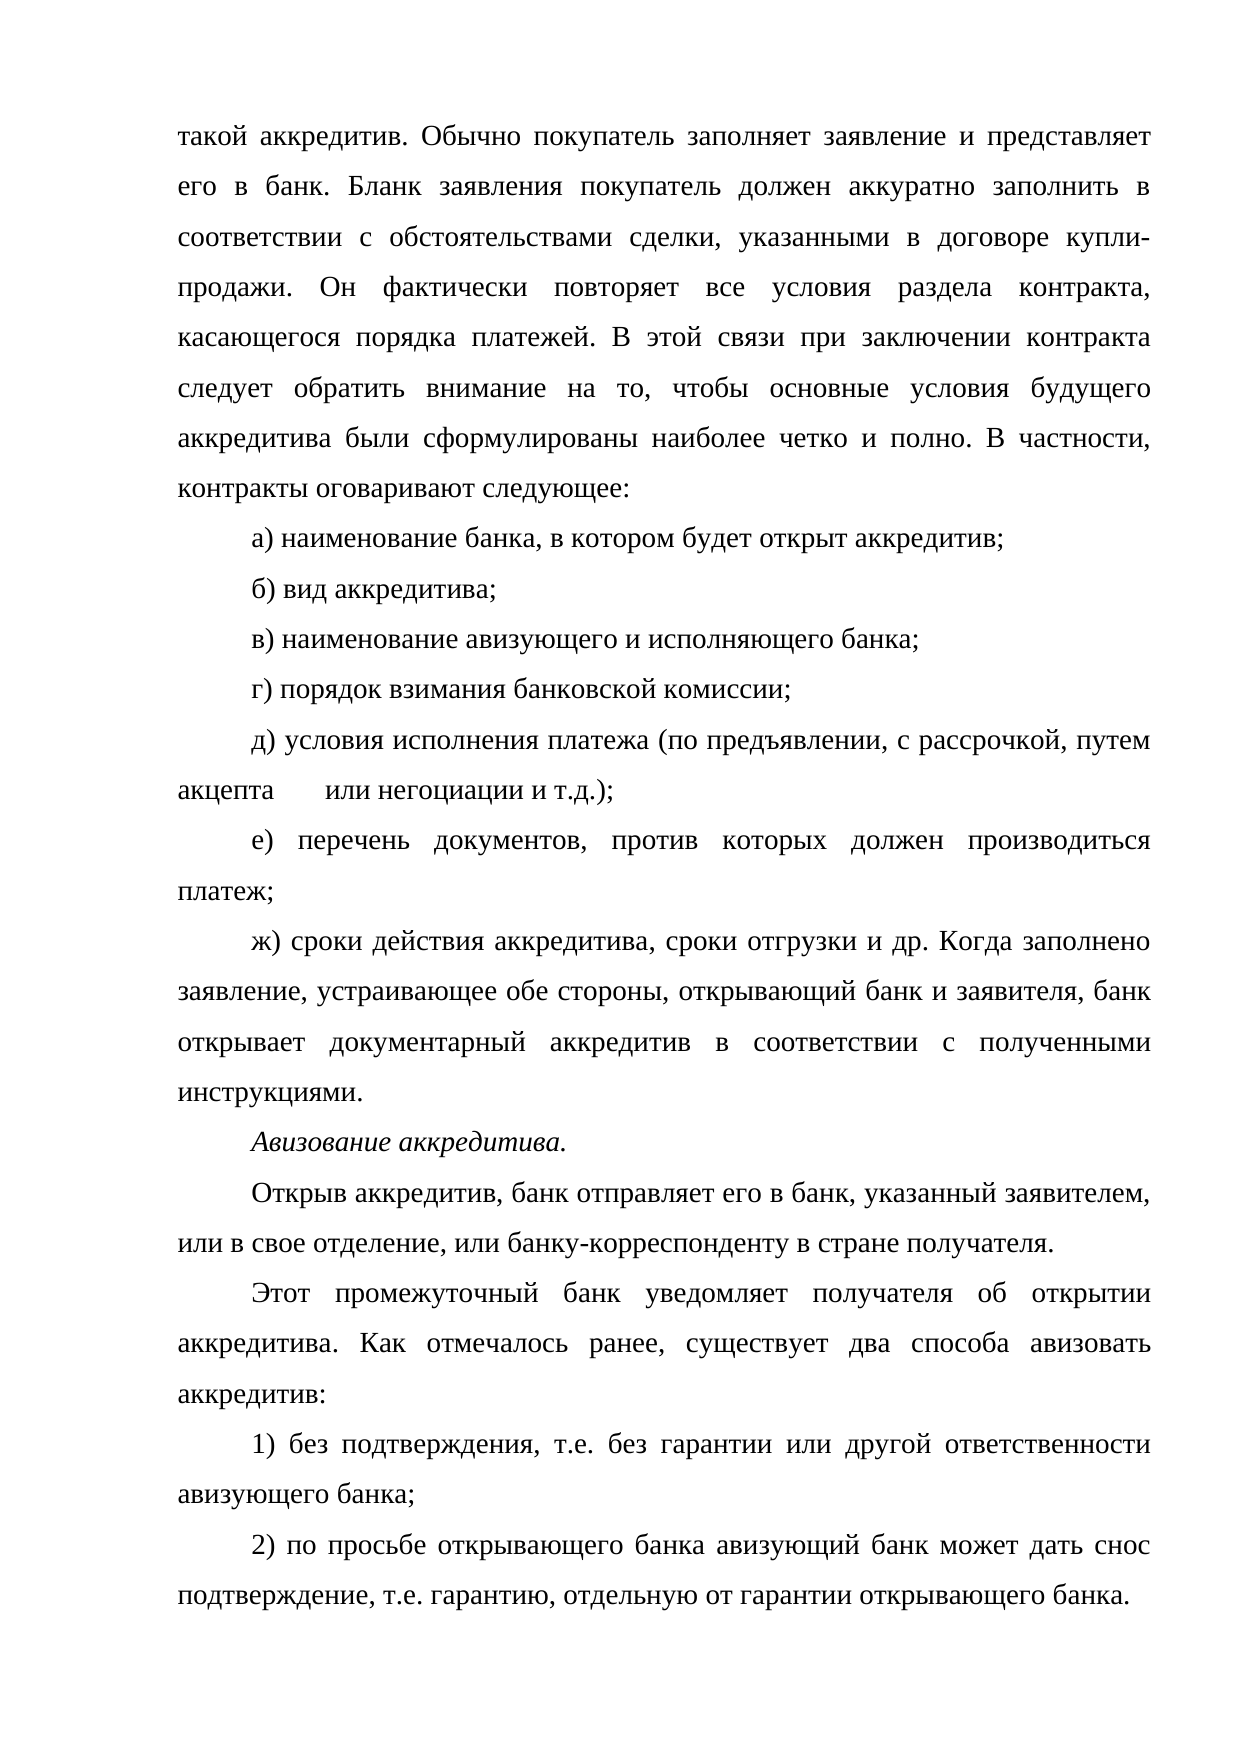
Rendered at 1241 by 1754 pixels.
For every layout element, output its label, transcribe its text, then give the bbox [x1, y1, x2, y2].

text е) перечень документов, против которых должен производиться платеж; [177, 822, 1152, 906]
text 1) без подтверждения, т.е. без гарантии или другой ответственности авизующего банка; [177, 1426, 1152, 1510]
text в) наименование авизующего и исполняющего банка; [177, 621, 1152, 655]
text ж) сроки действия аккредитива, сроки отгрузки и др. Когда заполнено заявление, устраивающее обе стороны, открывающий банк и заявителя, банк открывает документарный аккредитив в соответствии с полученными инструкциями. [177, 923, 1152, 1108]
text Открыв аккредитив, банк отправляет его в банк, указанный заявителем, или в свое отделение, или банку-корреспонденту в стране получателя. [177, 1175, 1152, 1258]
text б) вид аккредитива; [177, 571, 1152, 604]
text а) наименование банка, в котором будет открыт аккредитив; [177, 521, 1152, 554]
text 2) по просьбе открывающего банка авизующий банк может дать снос подтверждение, т.е. гарантию, отдельную от гарантии открывающего банка. [177, 1527, 1152, 1611]
text г) порядок взимания банковской комиссии; [177, 672, 1152, 705]
text д) условия исполнения платежа (по предъявлении, с рассрочкой, путем акцепта или негоциации и т.д.); [177, 722, 1152, 806]
text Этот промежуточный банк уведомляет получателя об открытии аккредитива. Как отмечалось ранее, существует два способа авизовать аккредитив: [177, 1275, 1152, 1409]
text Авизование аккредитива. [177, 1124, 1152, 1158]
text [177, 118, 1152, 504]
